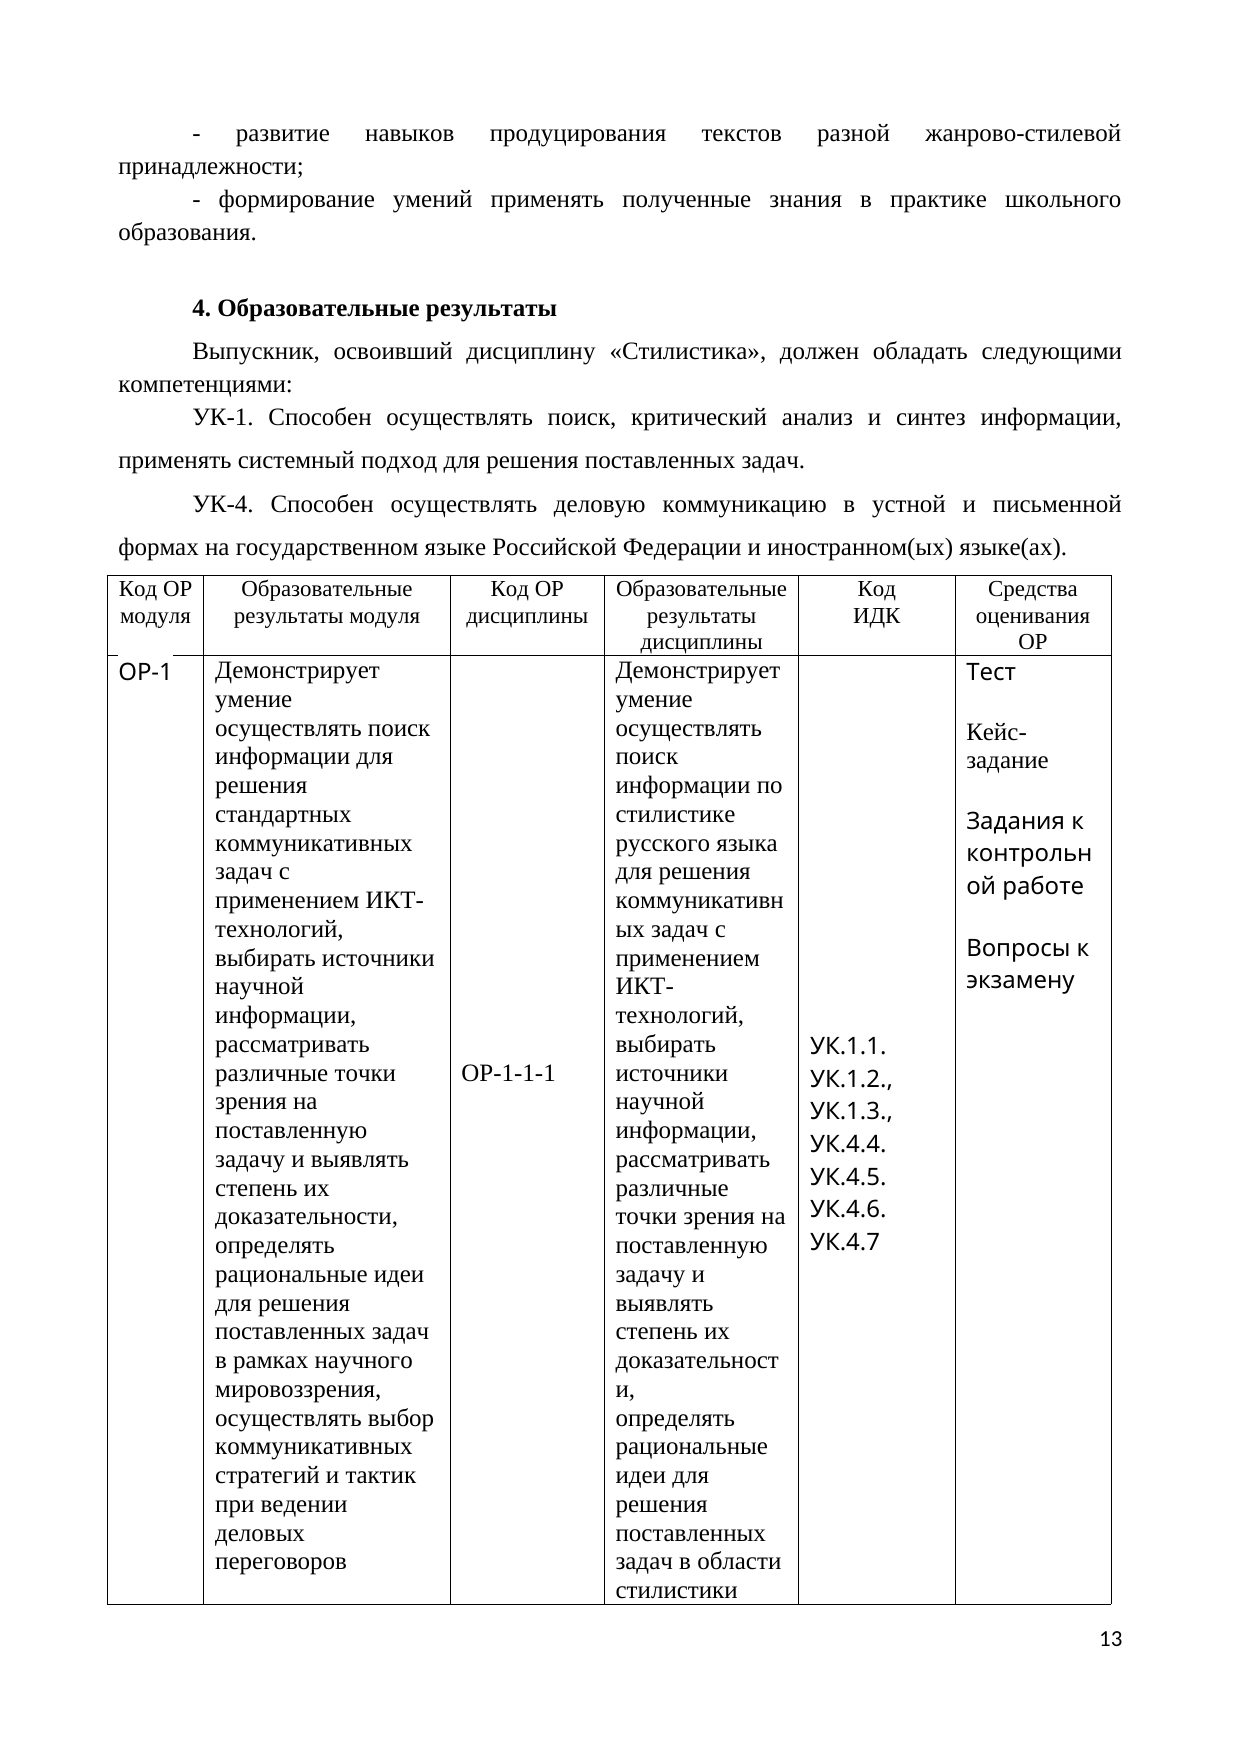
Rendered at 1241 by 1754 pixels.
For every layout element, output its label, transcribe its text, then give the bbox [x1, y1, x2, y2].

text Выпускник, освоивший дисциплину «Стилистика», должен обладать следующими компетенциями: [118, 336, 1122, 398]
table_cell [799, 656, 955, 1604]
text УК-4. Способен осуществлять деловую коммуникацию в устной и письменной формах на государственном языке Российской Федерации и иностранном(ых) языке(ах). [118, 489, 1122, 561]
table_cell ОР-1 [108, 656, 203, 1604]
text 4. Образовательные результаты [118, 293, 1122, 322]
table_header Код ОР модуля [108, 576, 203, 654]
table_header Код ИДК [799, 576, 955, 654]
table_header Образовательные результаты модуля [204, 576, 450, 654]
text УК-1. Способен осуществлять поиск, критический анализ и синтез информации, применять системный подход для решения поставленных задач. [118, 402, 1122, 474]
table_cell ОР-1-1-1 [451, 656, 604, 1604]
table_header Средства оценивания ОР [956, 576, 1111, 654]
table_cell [956, 656, 1111, 1604]
table_header Образовательные результаты дисциплины [605, 576, 798, 654]
text - развитие навыков продуцирования текстов разной жанрово-стилевой принадлежности; [118, 118, 1122, 180]
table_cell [204, 656, 450, 1604]
table_header Код ОР дисциплины [451, 576, 604, 654]
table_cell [605, 656, 798, 1604]
text - формирование умений применять полученные знания в практике школьного образования. [118, 184, 1122, 246]
